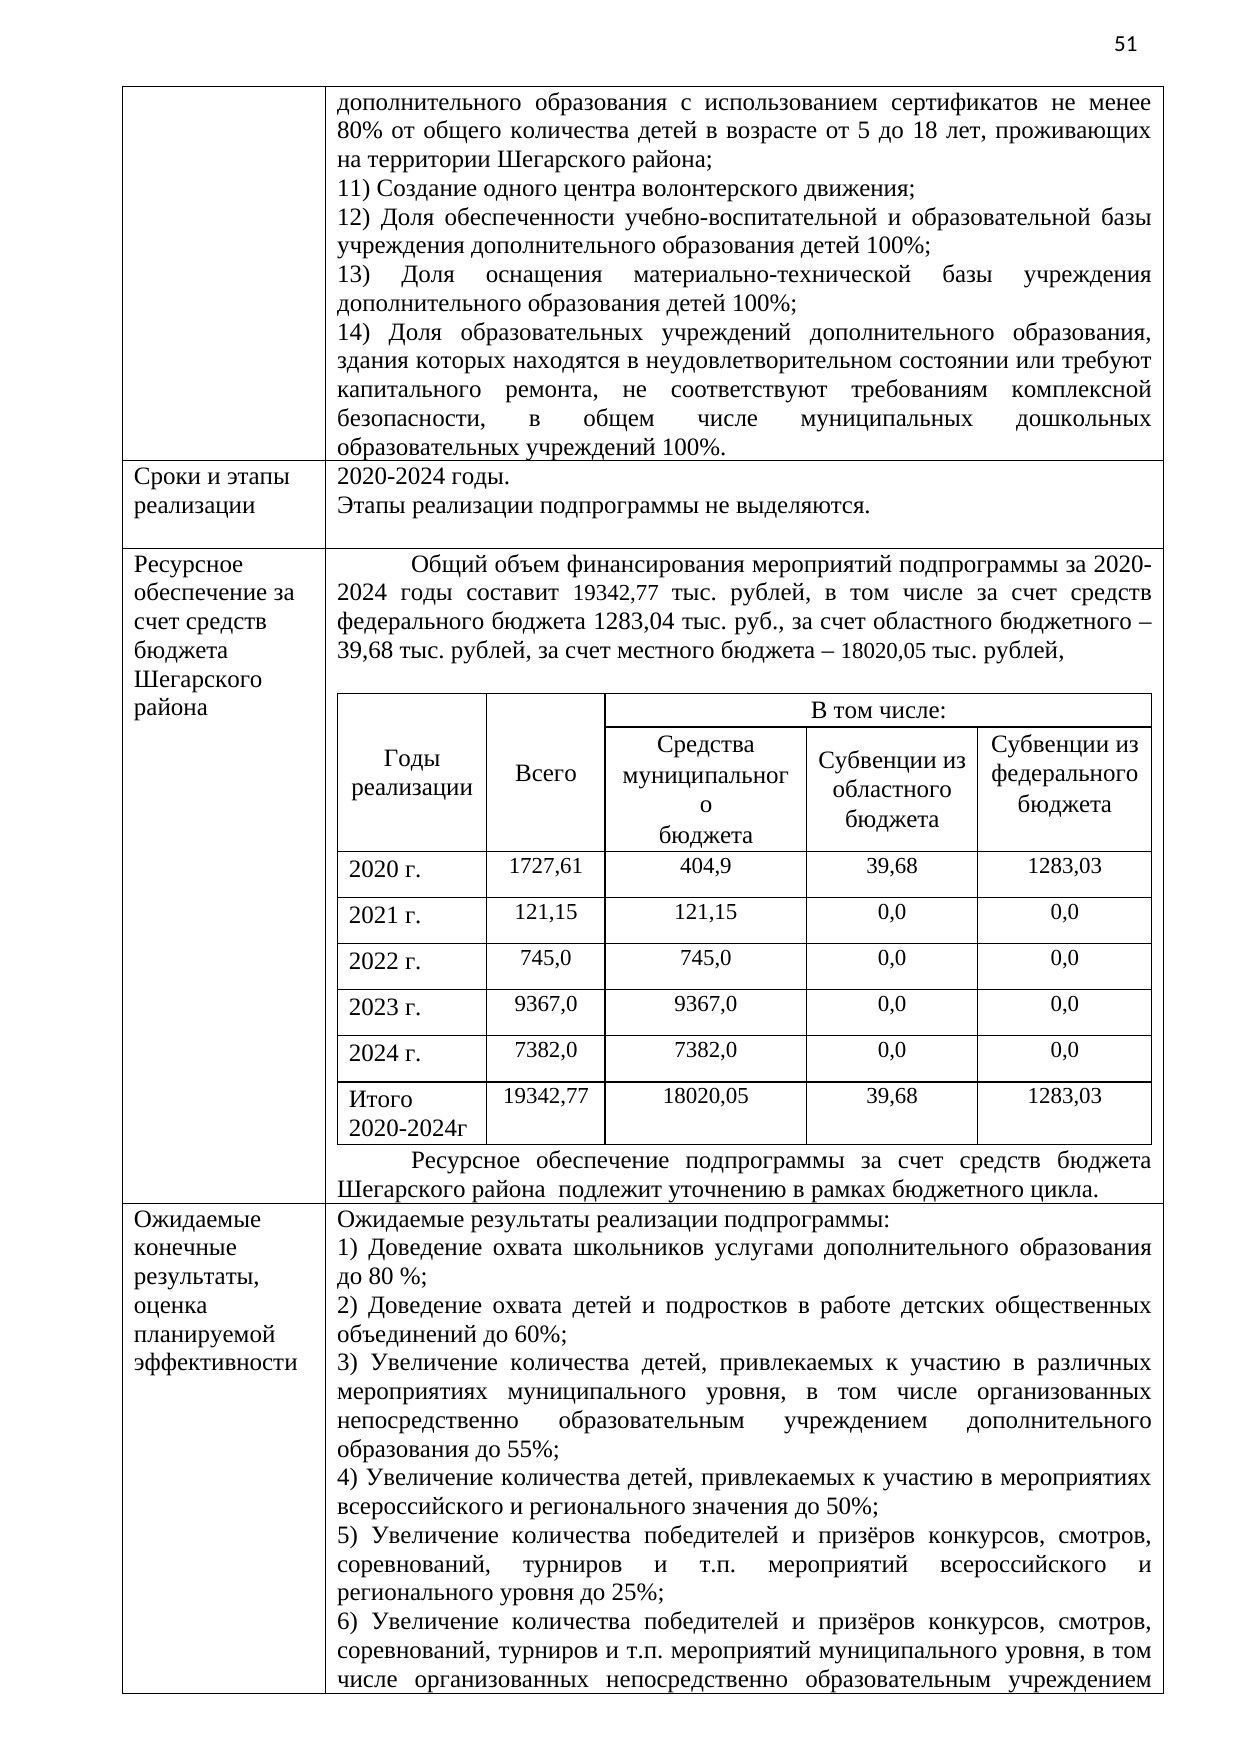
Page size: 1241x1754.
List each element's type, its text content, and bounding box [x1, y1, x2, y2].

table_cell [123, 1204, 325, 1692]
table_cell Сроки и этапы реализации [123, 461, 325, 548]
table_cell Общий объем финансирования мероприятий подпрограммы за 2020-2024 годы составит 19342,77 тыс. рублей, в том числе за счет средств федерального бюджета 1283,04 тыс. руб., за счет областного бюджетного – 39,68 тыс. рублей, за счет местного бюджета – 18020,05 тыс. рублей, Ресурсное обеспечение подпрограммы за счет средств бюджета Шегарского района подлежит уточнению в рамках бюджетного цикла. [326, 549, 1163, 1203]
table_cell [326, 87, 1163, 460]
table_cell 2020-2024 годы. Этапы реализации подпрограммы не выделяются. [326, 461, 1163, 548]
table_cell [123, 87, 325, 460]
table_cell Ресурсное обеспечение за счет средств бюджета Шегарского района [123, 549, 325, 1203]
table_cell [326, 1204, 1163, 1692]
